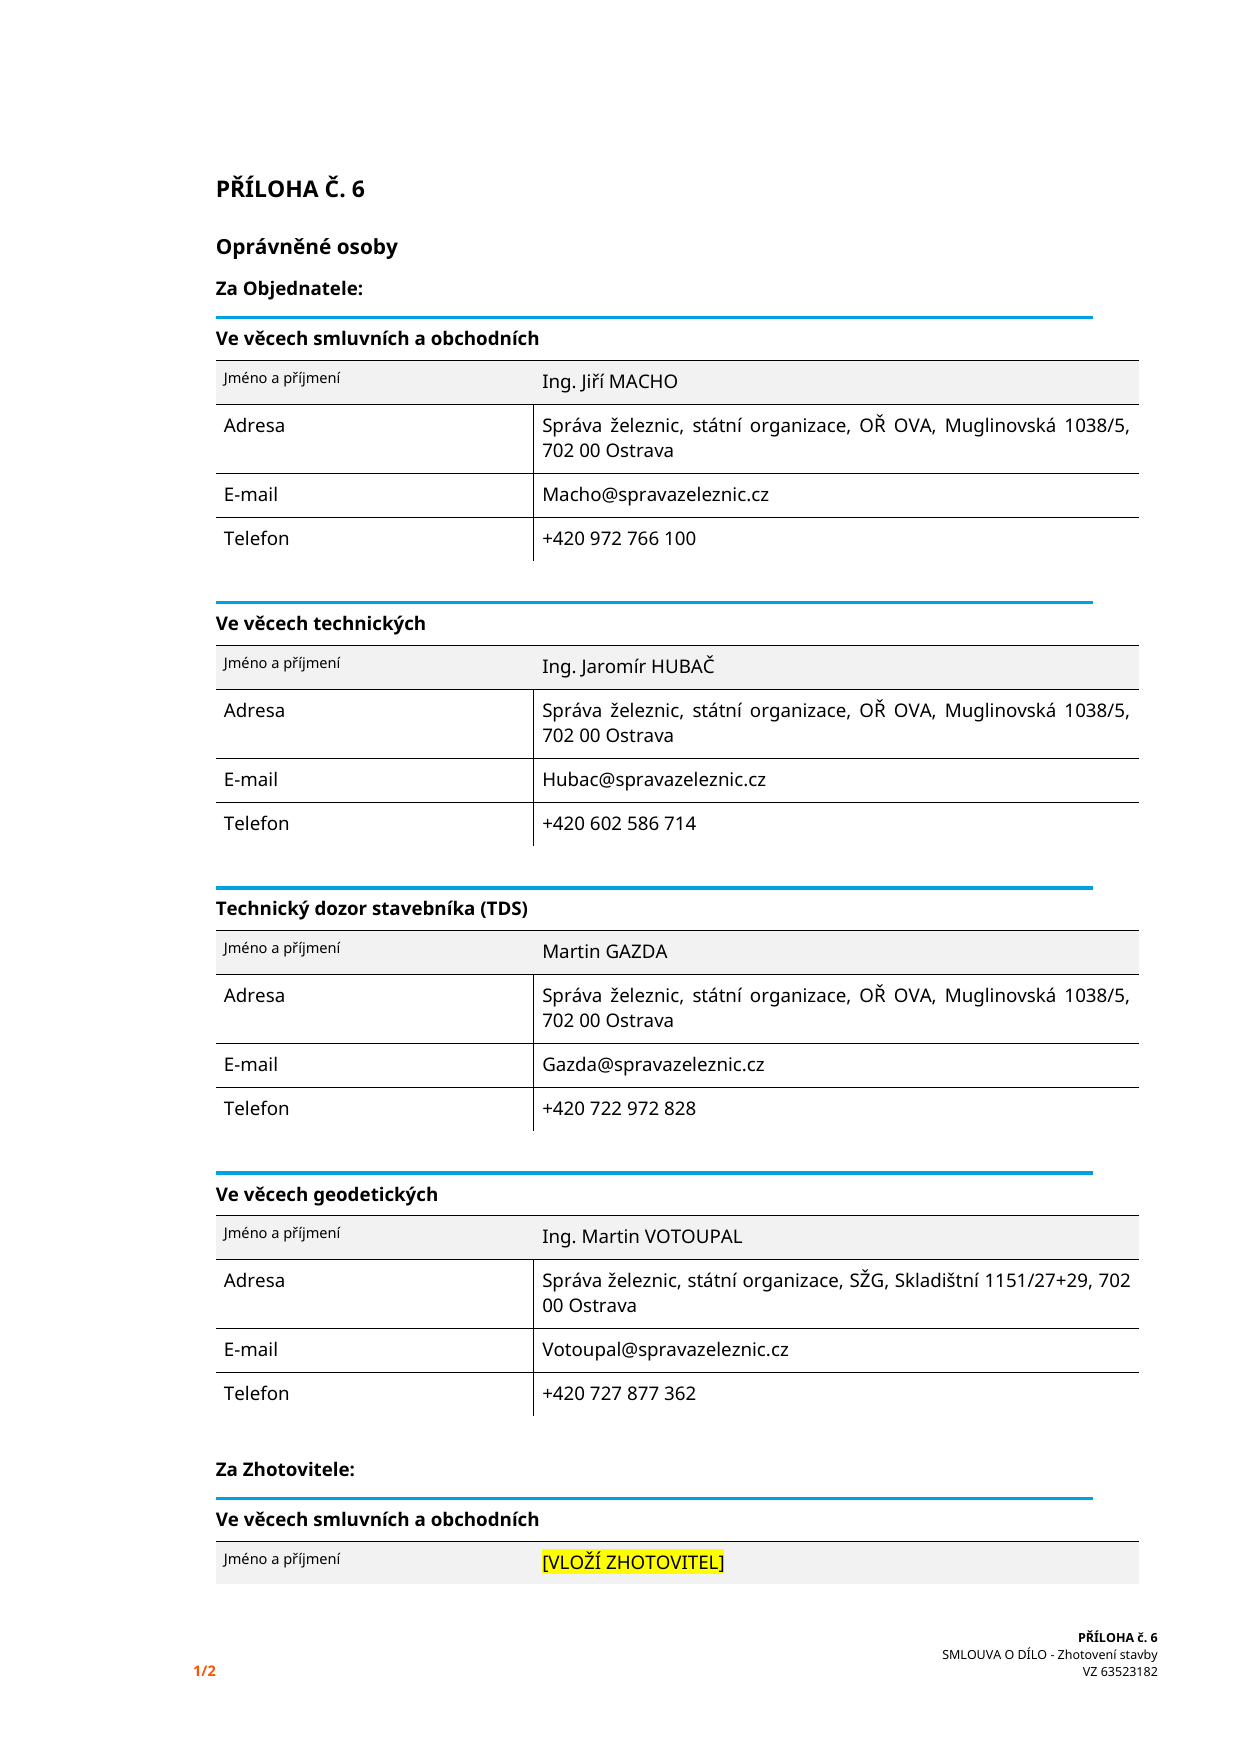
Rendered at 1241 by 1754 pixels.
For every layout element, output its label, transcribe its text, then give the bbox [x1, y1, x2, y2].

table_header Jméno a příjmení [216, 931, 534, 974]
table_header [VLOŽÍ ZHOTOVITEL] [534, 1542, 1139, 1584]
text Příloha č. 6 [216, 172, 1093, 204]
table_cell Telefon [216, 1373, 533, 1416]
table_cell Adresa [216, 405, 533, 473]
table_cell +420 722 972 828 [534, 1088, 1139, 1131]
table_cell Telefon [216, 803, 533, 846]
table_cell +420 972 766 100 [534, 518, 1139, 561]
text Ve věcech geodetických [216, 1175, 1093, 1206]
text Ve věcech technických [216, 604, 1093, 636]
table_cell Adresa [216, 975, 533, 1043]
table_cell Telefon [216, 518, 533, 561]
table_cell E-mail [216, 1044, 533, 1087]
table_header Jméno a příjmení [216, 361, 534, 404]
text Za Objednatele: [216, 276, 1093, 301]
table_header Jméno a příjmení [216, 1216, 534, 1259]
table_cell Správa železnic, státní organizace, OŘ OVA, Muglinovská 1038/5, 702 00 Ostrava [534, 405, 1139, 473]
table_cell Správa železnic, státní organizace, OŘ OVA, Muglinovská 1038/5, 702 00 Ostrava [534, 690, 1139, 758]
table_cell E-mail [216, 759, 533, 802]
table_cell +420 602 586 714 [534, 803, 1139, 846]
table_cell +420 727 877 362 [534, 1373, 1139, 1416]
table_cell Adresa [216, 690, 533, 758]
text Ve věcech smluvních a obchodních [216, 319, 1093, 351]
table_cell Gazda@spravazeleznic.cz [534, 1044, 1139, 1087]
table_header Jméno a příjmení [216, 1542, 534, 1584]
text Technický dozor stavebníka (TDS) [216, 890, 1093, 921]
table_cell Adresa [216, 1260, 533, 1328]
text Za Zhotovitele: [216, 1457, 1093, 1482]
table_cell Správa železnic, státní organizace, SŽG, Skladištní 1151/27+29, 702 00 Ostrava [534, 1260, 1139, 1328]
table_cell E-mail [216, 1329, 533, 1372]
table_header Martin GAZDA [534, 931, 1139, 974]
table_cell Telefon [216, 1088, 533, 1131]
table_header Jméno a příjmení [216, 646, 534, 689]
table_cell Macho@spravazeleznic.cz [534, 474, 1139, 517]
table_cell Hubac@spravazeleznic.cz [534, 759, 1139, 802]
table_header Ing. Jiří MACHO [534, 361, 1139, 404]
table_cell E-mail [216, 474, 533, 517]
table_cell Votoupal@spravazeleznic.cz [534, 1329, 1139, 1372]
table_header Ing. Martin VOTOUPAL [534, 1216, 1139, 1259]
table_header Ing. Jaromír HUBAČ [534, 646, 1139, 689]
text Ve věcech smluvních a obchodních [216, 1500, 1093, 1532]
text Oprávněné osoby [216, 232, 1093, 260]
table_cell Správa železnic, státní organizace, OŘ OVA, Muglinovská 1038/5, 702 00 Ostrava [534, 975, 1139, 1043]
